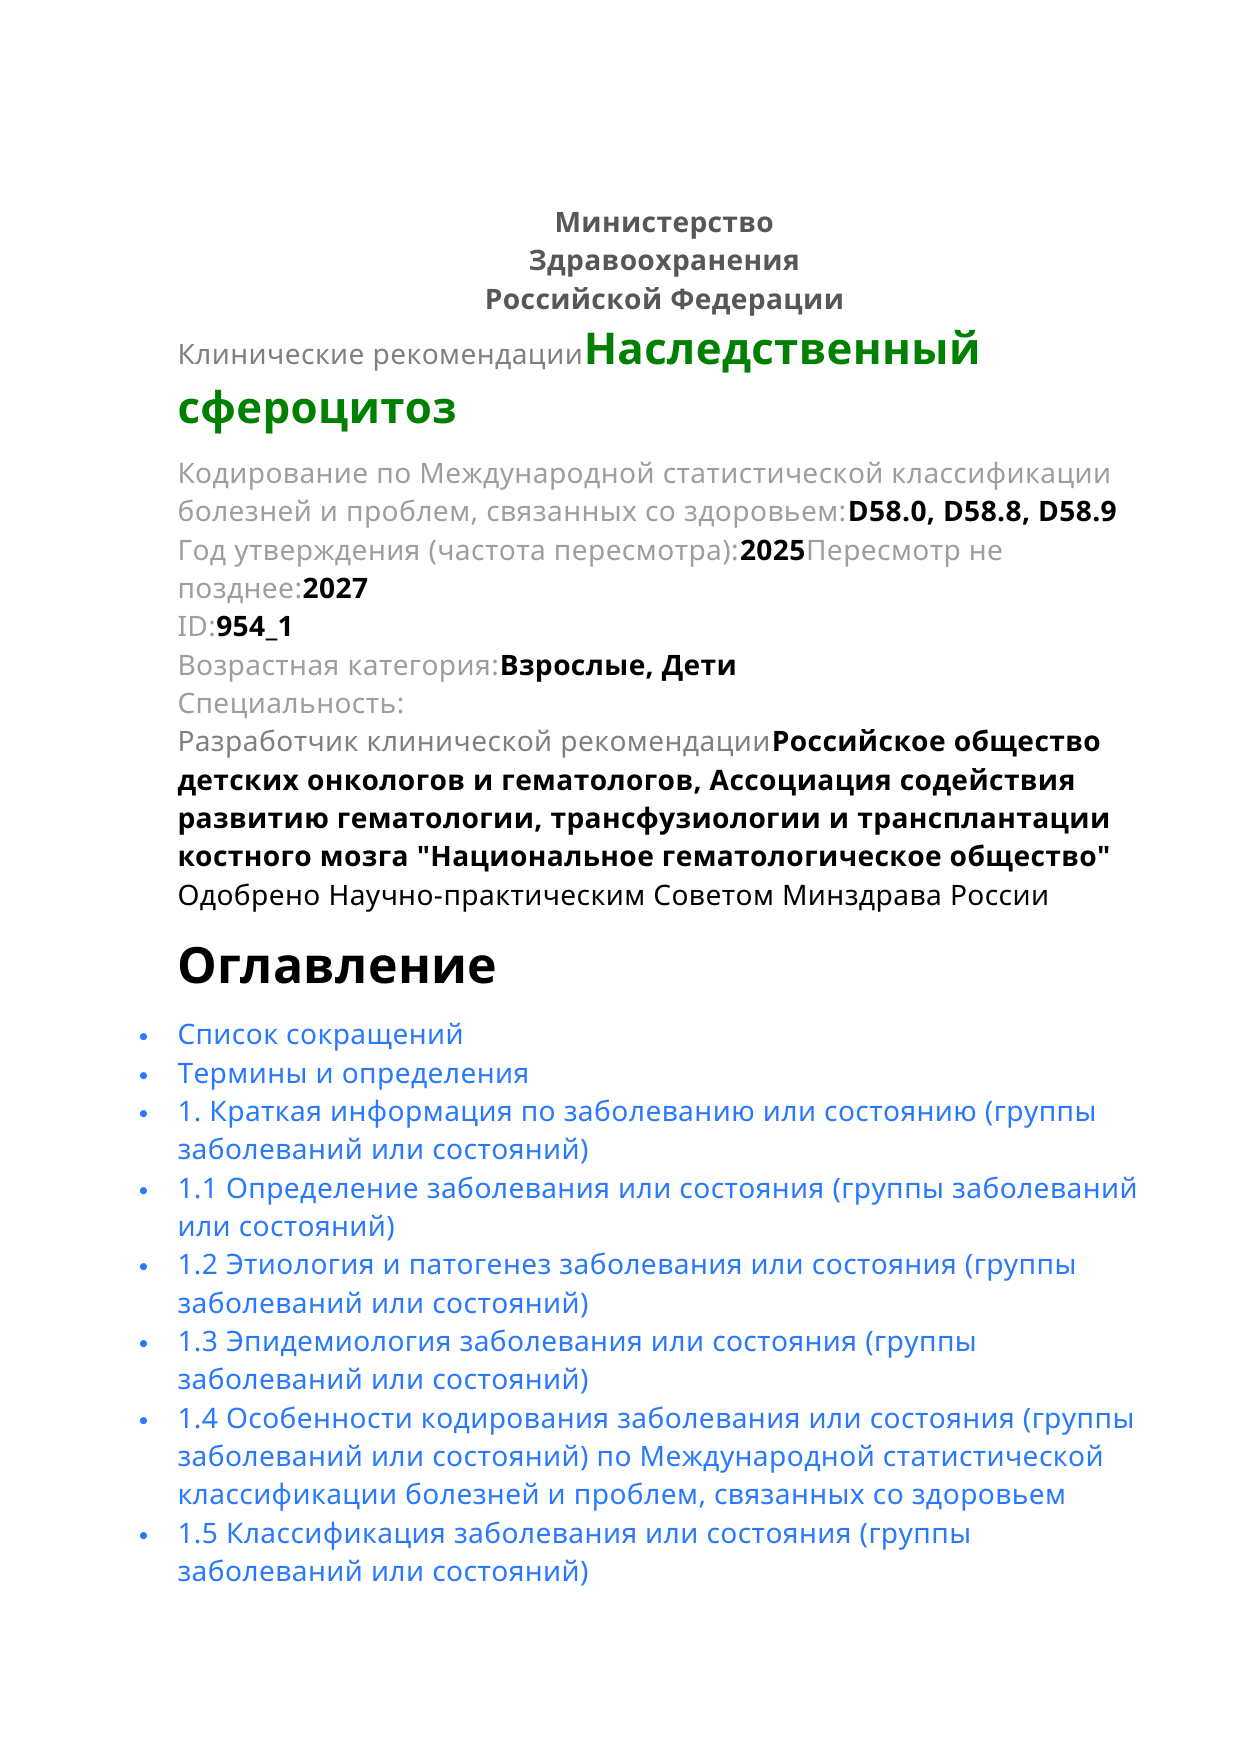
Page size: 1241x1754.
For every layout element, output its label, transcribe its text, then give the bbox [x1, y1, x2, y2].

text Клинические рекомендацииНаследственный сфероцитоз [177, 317, 1152, 436]
text ID:954_1 [177, 606, 1152, 645]
text Год утверждения (частота пересмотра):2025Пересмотр не позднее:2027 [177, 530, 1152, 606]
text Министерство Здравоохранения Российской Федерации [177, 202, 1152, 317]
text Возрастная категория:Взрослые, Дети [177, 645, 1152, 683]
list Список сокращений [140, 1014, 1152, 1053]
list 1.2 Этиология и патогенез заболевания или состояния (группы заболеваний или состояний) [140, 1244, 1152, 1321]
text Одобрено Научно-практическим Советом Минздрава России [177, 875, 1152, 913]
list 1.5 Классификация заболевания или состояния (группы заболеваний или состояний) [140, 1513, 1152, 1589]
list 1.4 Особенности кодирования заболевания или состояния (группы заболеваний или состояний) по Международной статистической классификации болезней и проблем, связанных со здоровьем [140, 1398, 1152, 1513]
text Специальность: [177, 683, 1152, 721]
list 1. Краткая информация по заболеванию или состоянию (группы заболеваний или состояний) [140, 1091, 1152, 1168]
text Кодирование по Международной статистической классификации болезней и проблем, связанных со здоровьем:D58.0, D58.8, D58.9 [177, 453, 1152, 530]
text Разработчик клинической рекомендацииРоссийское общество детских онкологов и гематологов, Ассоциация содействия развитию гематологии, трансфузиологии и трансплантации костного мозга "Национальное гематологическое общество" [177, 721, 1152, 875]
list Термины и определения [140, 1053, 1152, 1091]
text Оглавление [177, 930, 1152, 998]
list 1.1 Определение заболевания или состояния (группы заболеваний или состояний) [140, 1168, 1152, 1244]
list 1.3 Эпидемиология заболевания или состояния (группы заболеваний или состояний) [140, 1321, 1152, 1398]
